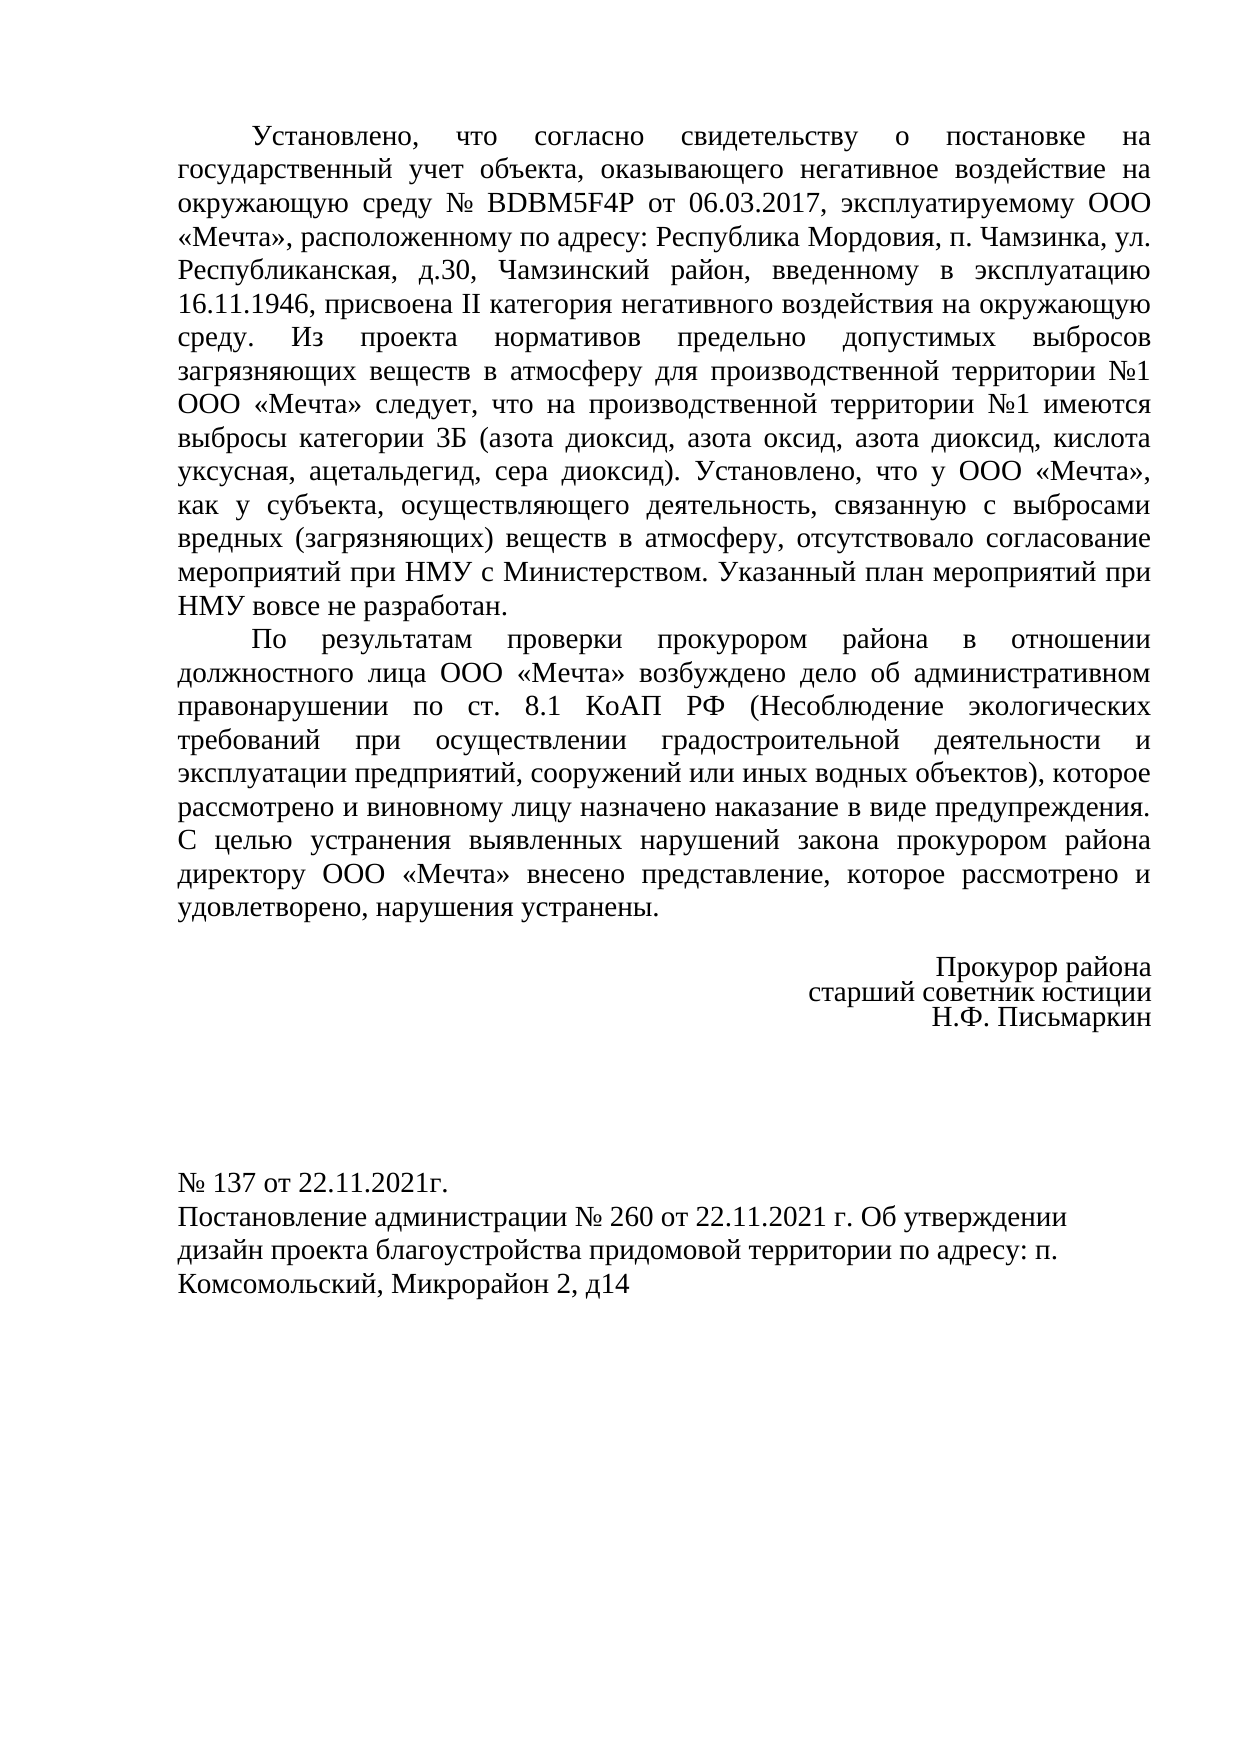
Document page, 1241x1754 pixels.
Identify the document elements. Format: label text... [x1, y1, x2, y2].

text № 137 от 22.11.2021г. [177, 1165, 1152, 1199]
text Установлено, что согласно свидетельству о постановке на государственный учет объекта, оказывающего негативное воздействие на окружающую среду № BDBM5F4P от 06.03.2017, эксплуатируемому ООО «Мечта», расположенному по адресу: Республика Мордовия, п. Чамзинка, ул. Республиканская, д.30, Чамзинский район, введенному в эксплуатацию 16.11.1946, присвоена II категория негативного воздействия на окружающую среду. Из проекта нормативов предельно допустимых выбросов загрязняющих веществ в атмосферу для производственной территории №1 ООО «Мечта» следует, что на производственной территории №1 имеются выбросы категории 3Б (азота диоксид, азота оксид, азота диоксид, кислота уксусная, ацетальдегид, сера диоксид). Установлено, что у ООО «Мечта», как у субъекта, осуществляющего деятельность, связанную с выбросами вредных (загрязняющих) веществ в атмосферу, отсутствовало согласование мероприятий при НМУ с Министерством. Указанный план мероприятий при НМУ вовсе не разработан. [177, 118, 1152, 621]
text Постановление администрации № 260 от 22.11.2021 г. Об утверждении дизайн проекта благоустройства придомовой территории по адресу: п. Комсомольский, Микрорайон 2, д14 [177, 1199, 1152, 1299]
text Н.Ф. Письмаркин [177, 1007, 1152, 1032]
text старший советник юстиции [177, 982, 1152, 1007]
text Прокурор района [177, 957, 1152, 982]
text По результатам проверки прокурором района в отношении должностного лица ООО «Мечта» возбуждено дело об административном правонарушении по ст. 8.1 КоАП РФ (Несоблюдение экологических требований при осуществлении градостроительной деятельности и эксплуатации предприятий, сооружений или иных водных объектов), которое рассмотрено и виновному лицу назначено наказание в виде предупреждения. С целью устранения выявленных нарушений закона прокурором района директору ООО «Мечта» внесено представление, которое рассмотрено и удовлетворено, нарушения устранены. [177, 621, 1152, 923]
